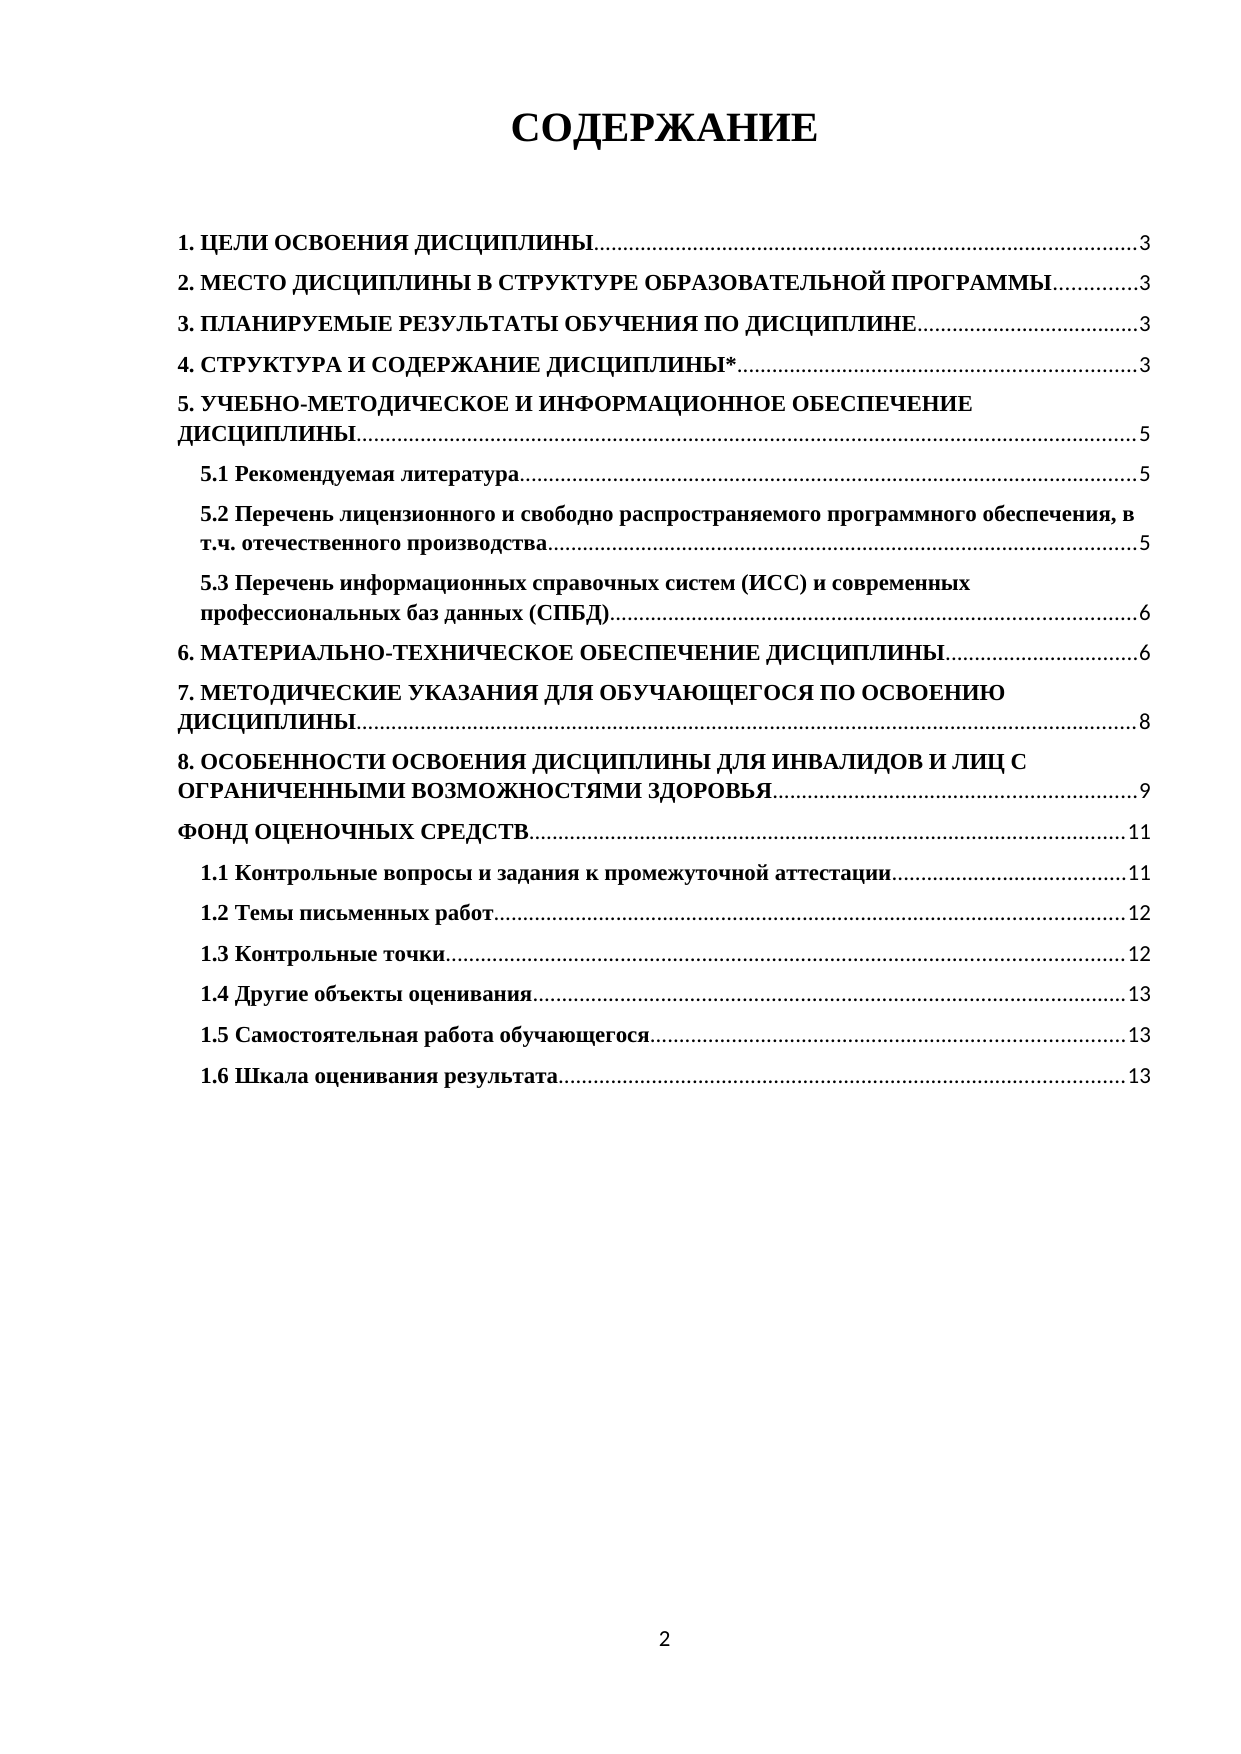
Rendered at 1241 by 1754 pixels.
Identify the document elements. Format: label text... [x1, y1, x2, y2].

text СОДЕРЖАНИЕ [177, 102, 1152, 150]
